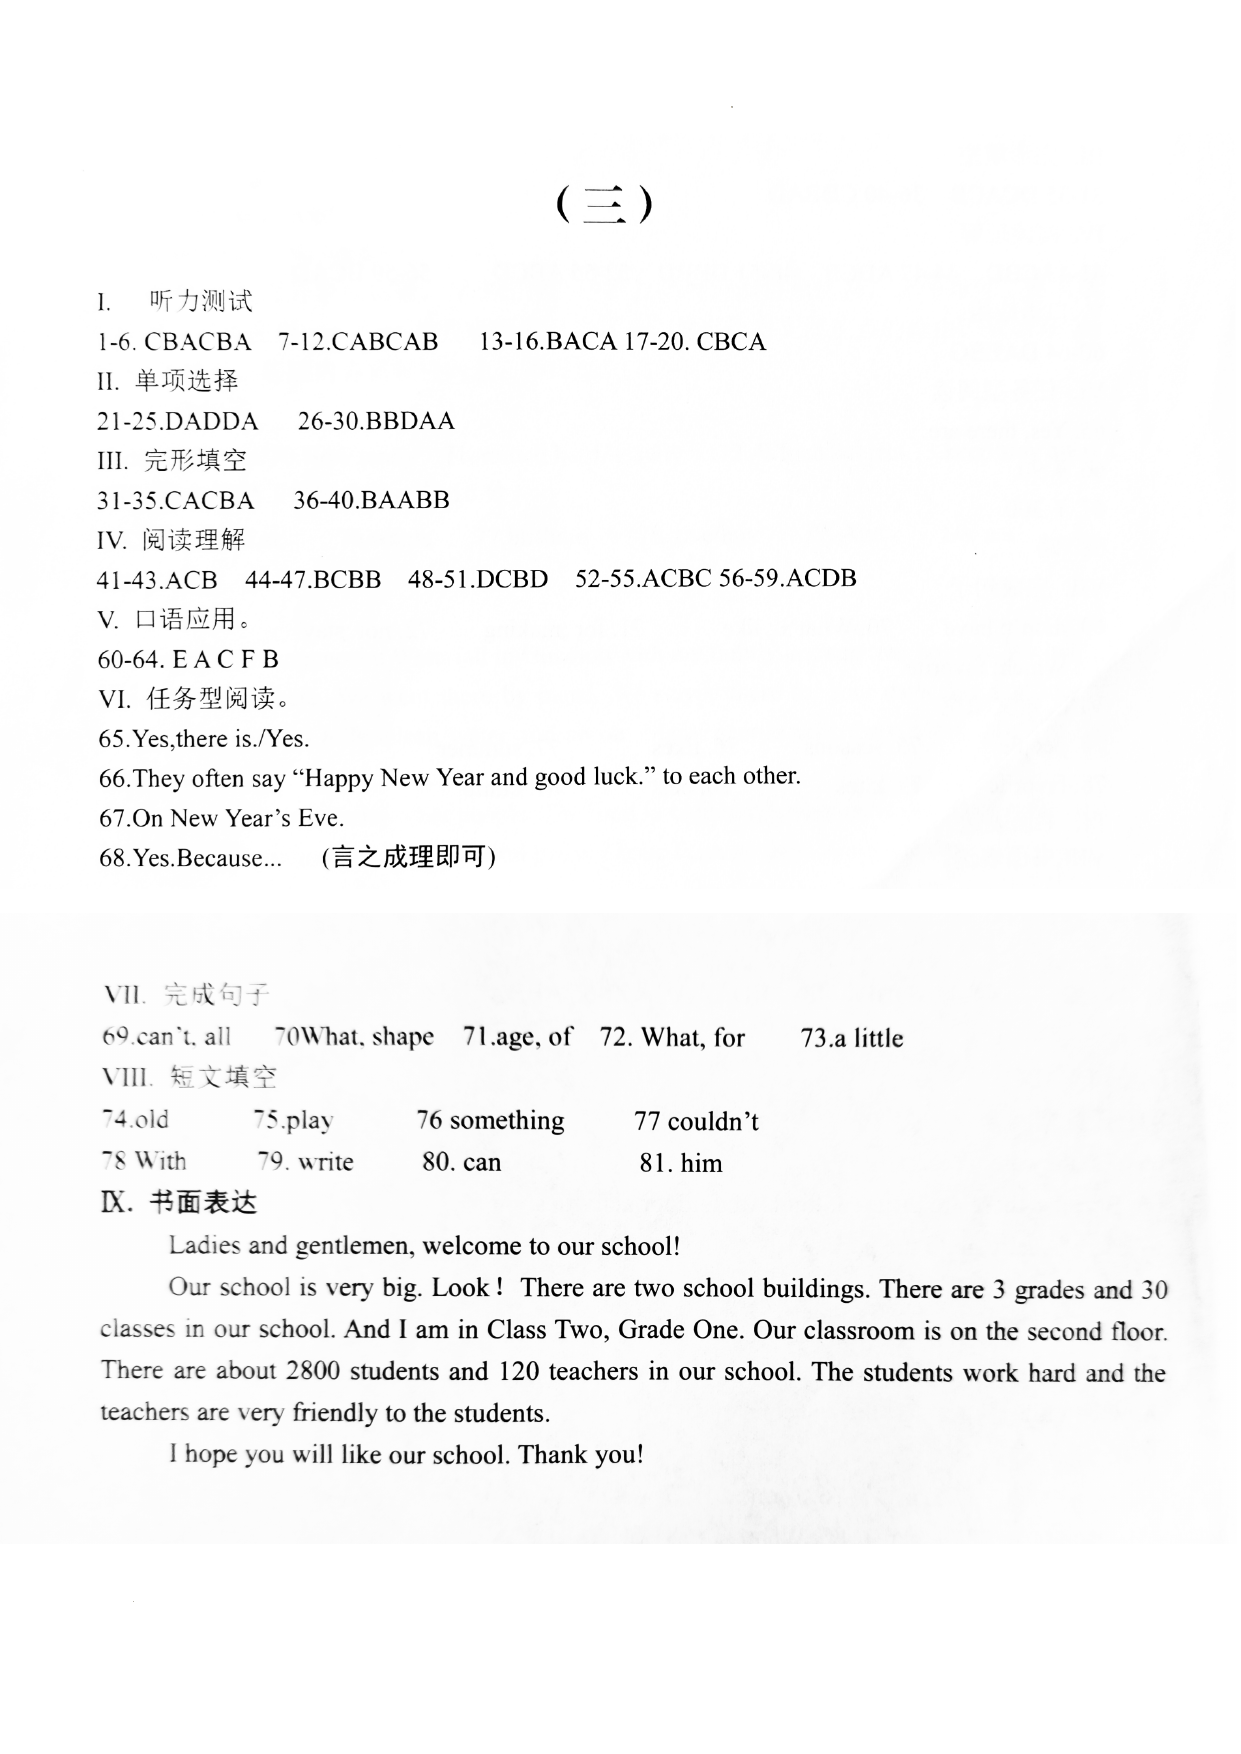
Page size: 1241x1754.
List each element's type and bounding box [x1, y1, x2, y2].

picture [0, 133, 1236, 889]
picture [0, 913, 1237, 1544]
